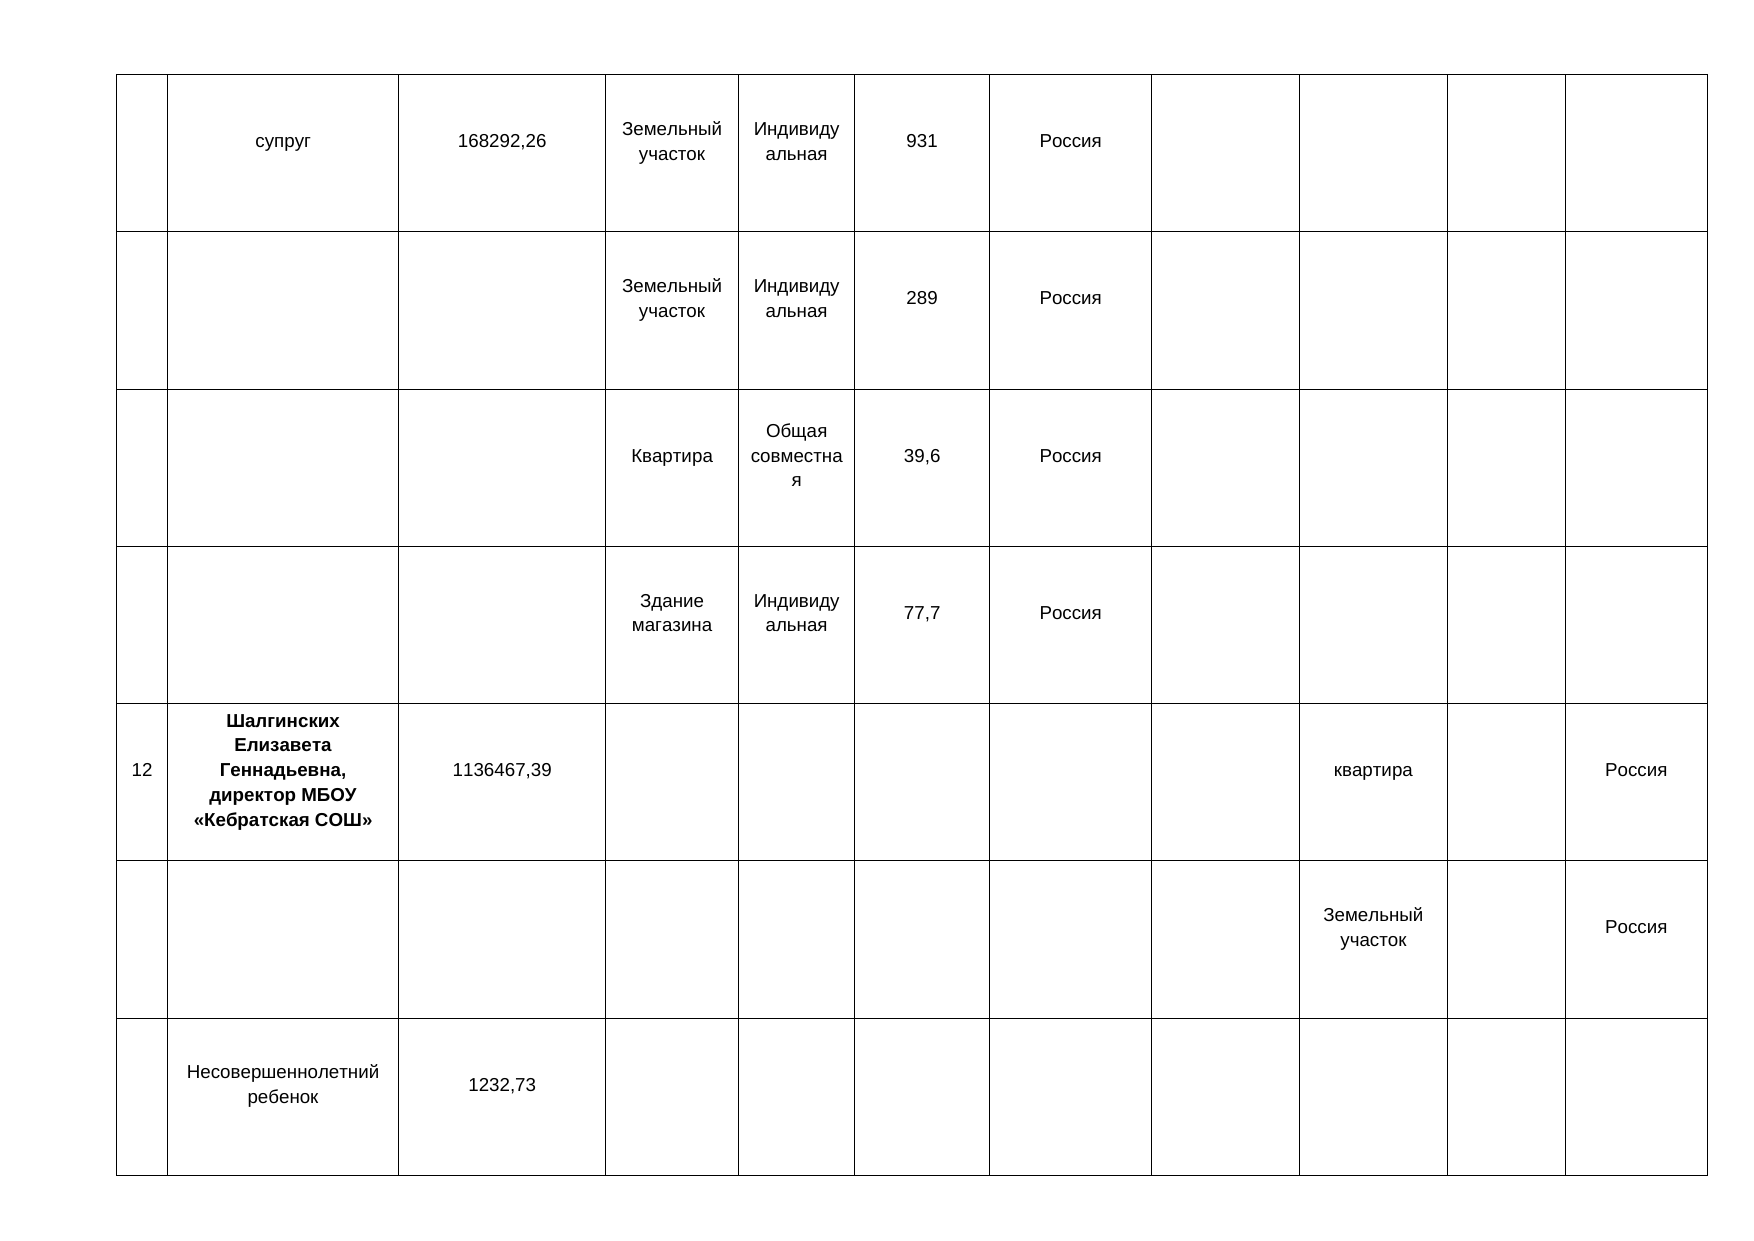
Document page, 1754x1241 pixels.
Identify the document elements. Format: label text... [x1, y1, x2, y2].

table_cell 168292,26 [399, 75, 605, 231]
table_cell [1152, 547, 1299, 703]
table_cell [168, 232, 398, 388]
table_cell Индивидуальная [739, 232, 854, 388]
table_cell [117, 75, 167, 231]
table_cell Земельный участок [606, 75, 738, 231]
table_cell [739, 1019, 854, 1175]
table_cell [168, 547, 398, 703]
table_cell супруг [168, 75, 398, 231]
table_cell [1300, 1019, 1447, 1175]
table_cell Россия [990, 390, 1151, 546]
table_cell Россия [990, 75, 1151, 231]
table_cell [399, 861, 605, 1018]
table_cell [168, 861, 398, 1018]
table_cell [1152, 232, 1299, 388]
table_cell квартира [1300, 704, 1447, 860]
table_cell [1300, 390, 1447, 546]
table_cell [1448, 232, 1565, 388]
table_cell Индивидуальная [739, 547, 854, 703]
table_cell [117, 547, 167, 703]
table_cell [399, 232, 605, 388]
table_cell [990, 861, 1151, 1018]
table_cell [1448, 390, 1565, 546]
table_cell [606, 1019, 738, 1175]
table_cell [168, 390, 398, 546]
table_cell [739, 704, 854, 860]
table_cell [1448, 547, 1565, 703]
table_cell [117, 232, 167, 388]
table_cell Россия [1566, 861, 1707, 1018]
table_cell [1448, 75, 1565, 231]
table_cell Здание магазина [606, 547, 738, 703]
table_cell [1566, 547, 1707, 703]
table_cell [1300, 232, 1447, 388]
table_cell [117, 390, 167, 546]
table_cell [399, 390, 605, 546]
table_cell [990, 704, 1151, 860]
table_cell [1152, 861, 1299, 1018]
table_cell [1566, 390, 1707, 546]
table_cell [1300, 547, 1447, 703]
table_cell [606, 704, 738, 860]
table_cell Россия [990, 232, 1151, 388]
table_cell Земельный участок [1300, 861, 1447, 1018]
table_cell 77,7 [855, 547, 989, 703]
table_cell [1566, 1019, 1707, 1175]
table_cell Индивидуальная [739, 75, 854, 231]
table_cell 1232,73 [399, 1019, 605, 1175]
table_cell [1566, 232, 1707, 388]
table_cell 12 [117, 704, 167, 860]
table_cell [1300, 75, 1447, 231]
table_cell [990, 1019, 1151, 1175]
table_cell [1448, 861, 1565, 1018]
table_cell [606, 861, 738, 1018]
table_cell [855, 1019, 989, 1175]
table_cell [168, 1019, 398, 1175]
table_cell [399, 547, 605, 703]
table_cell Квартира [606, 390, 738, 546]
table_cell [739, 861, 854, 1018]
table_cell [1152, 1019, 1299, 1175]
table_cell [1152, 704, 1299, 860]
table_cell Россия [1566, 704, 1707, 860]
table_cell [855, 704, 989, 860]
table_cell [1448, 1019, 1565, 1175]
table_cell Земельный участок [606, 232, 738, 388]
table_cell [855, 861, 989, 1018]
table_cell 931 [855, 75, 989, 231]
table_cell Шалгинских Елизавета Геннадьевна, директор МБОУ «Кебратская СОШ» [168, 704, 398, 860]
table_cell [1566, 75, 1707, 231]
table_cell 289 [855, 232, 989, 388]
table_cell [1152, 390, 1299, 546]
table_cell 1136467,39 [399, 704, 605, 860]
table_cell Россия [990, 547, 1151, 703]
table_cell 39,6 [855, 390, 989, 546]
table_cell [1448, 704, 1565, 860]
table_cell [1152, 75, 1299, 231]
table_cell [117, 861, 167, 1018]
table_cell Общая совместная [739, 390, 854, 546]
table_cell [117, 1019, 167, 1175]
